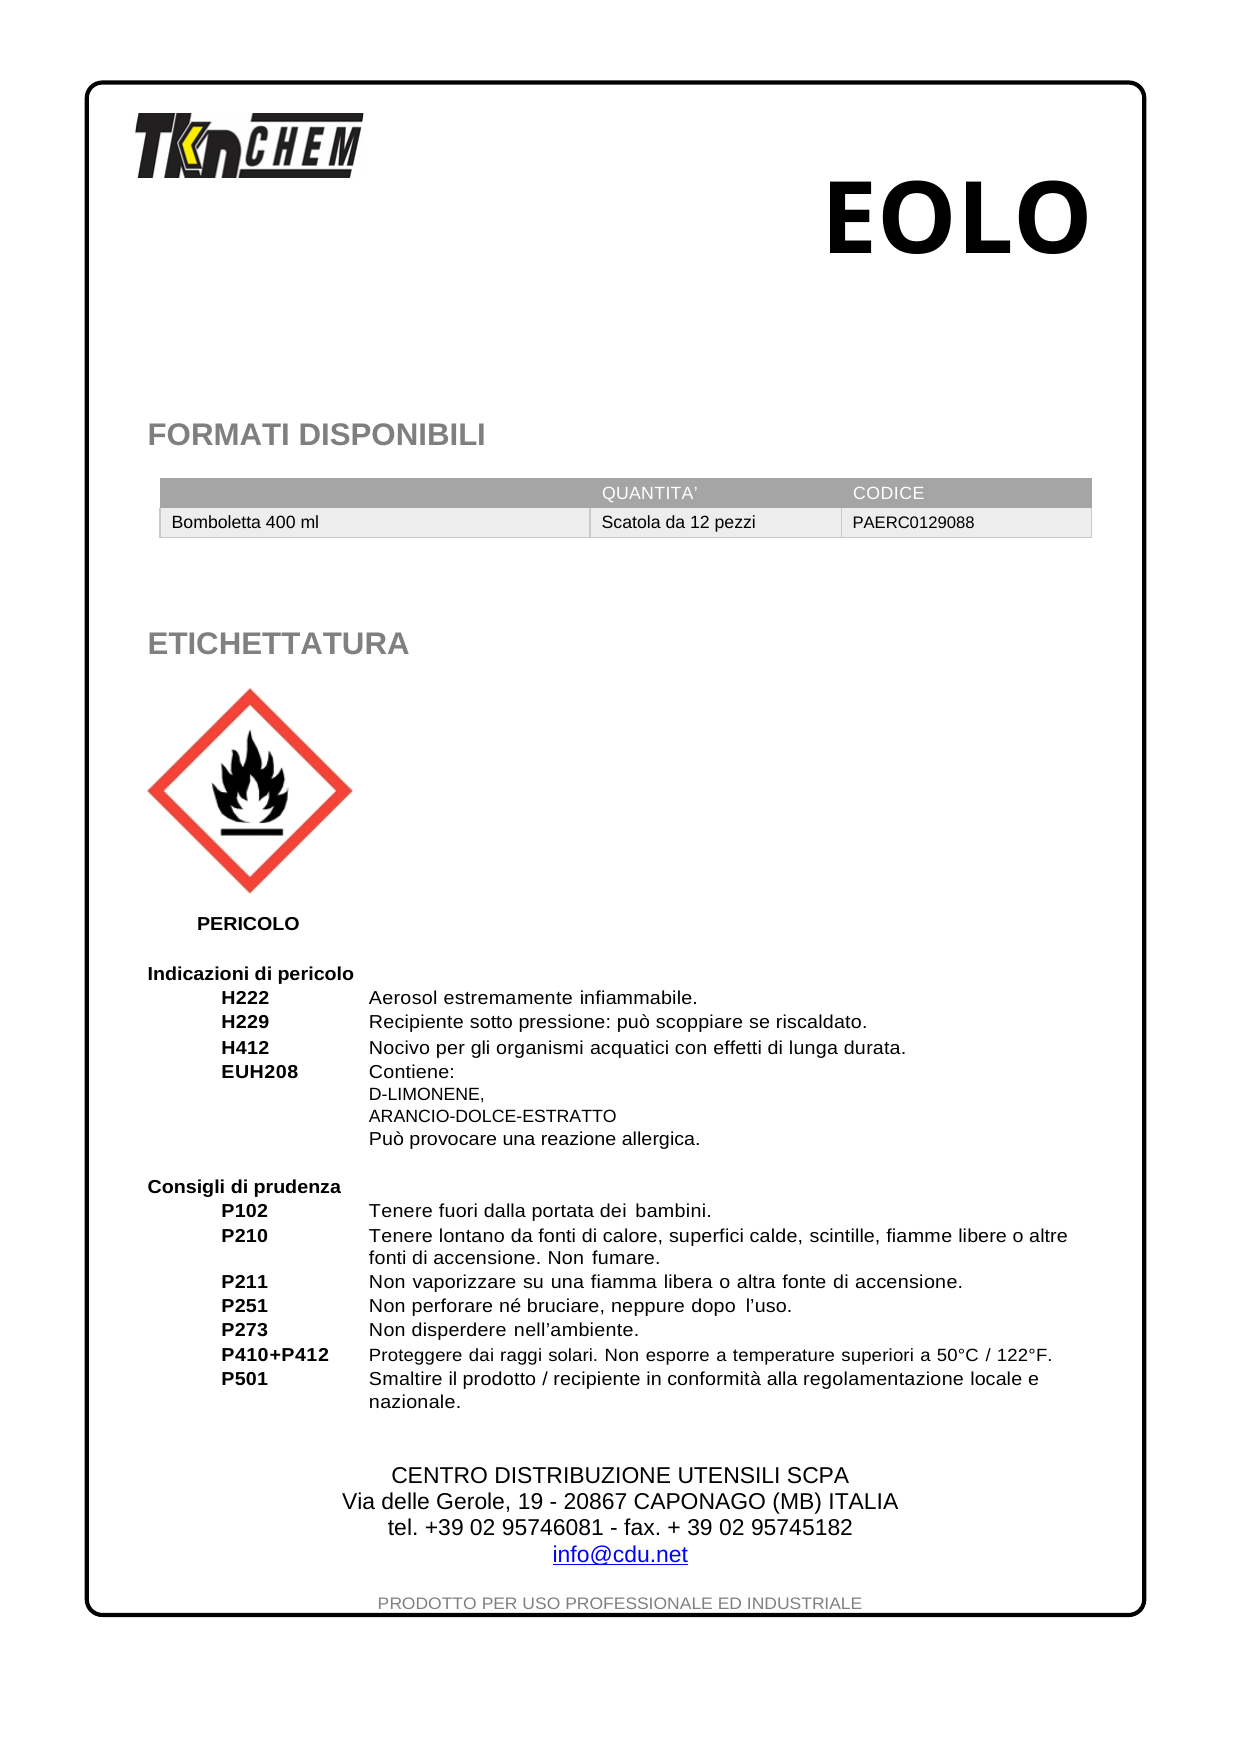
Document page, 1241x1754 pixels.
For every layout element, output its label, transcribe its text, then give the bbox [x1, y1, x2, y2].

subtitle Consigli di prudenza [147, 1176, 1105, 1197]
text D-LIMONENE, [369, 1084, 1105, 1104]
table_cell Bomboletta 400 ml [161, 508, 589, 537]
table_header QUANTITA’ CODICE [160, 478, 1092, 508]
text tel. +39 02 95746081 - fax. + 39 02 95745182 [135, 1514, 1105, 1541]
subtitle FORMATI DISPONIBILI [147, 416, 1105, 452]
text H222 Aerosol estremamente infiammabile. [221, 987, 1105, 1009]
text P501 Smaltire il prodotto / recipiente in conformità alla regolamentazione locale e nazionale. [221, 1367, 1061, 1412]
table_cell Scatola da 12 pezzi [591, 508, 841, 537]
text H412 Nocivo per gli organismi acquatici con effetti di lunga durata. EUH208 Contiene: [221, 1037, 923, 1082]
text info@cdu.net [135, 1541, 1105, 1567]
picture [135, 113, 364, 147]
text CENTRO DISTRIBUZIONE UTENSILI SCPA [135, 1462, 1105, 1488]
text P211 Non vaporizzare su una fiamma libera o altra fonte di accensione. [221, 1271, 1105, 1292]
text P251 Non perforare né bruciare, neppure dopo l’uso. [221, 1295, 1105, 1317]
subtitle PERICOLO [194, 894, 302, 934]
text PRODOTTO PER USO PROFESSIONALE ED INDUSTRIALE [135, 1593, 1105, 1613]
table_cell PAERC0129088 [842, 508, 1091, 537]
text P410+P412 Proteggere dai raggi solari. Non esporre a temperature superiori a 50°C / 122°F. [221, 1343, 1105, 1365]
picture [147, 688, 353, 894]
text P102 Tenere fuori dalla portata dei bambini. [221, 1200, 1105, 1222]
subtitle EOLO [135, 147, 1093, 283]
text Via delle Gerole, 19 - 20867 CAPONAGO (MB) ITALIA [135, 1488, 1105, 1514]
text P210 Tenere lontano da fonti di calore, superfici calde, scintille, fiamme libere o altre fonti di accensione. Non fumare. [221, 1224, 1091, 1269]
text ARANCIO-DOLCE-ESTRATTO [369, 1106, 1105, 1126]
text H229 Recipiente sotto pressione: può scoppiare se riscaldato. [221, 1011, 923, 1033]
text Indicazioni di pericolo [147, 963, 1105, 984]
text P273 Non disperdere nell’ambiente. [221, 1319, 1105, 1341]
text Può provocare una reazione allergica. [369, 1128, 1105, 1149]
text ETICHETTATURA [147, 625, 1105, 661]
